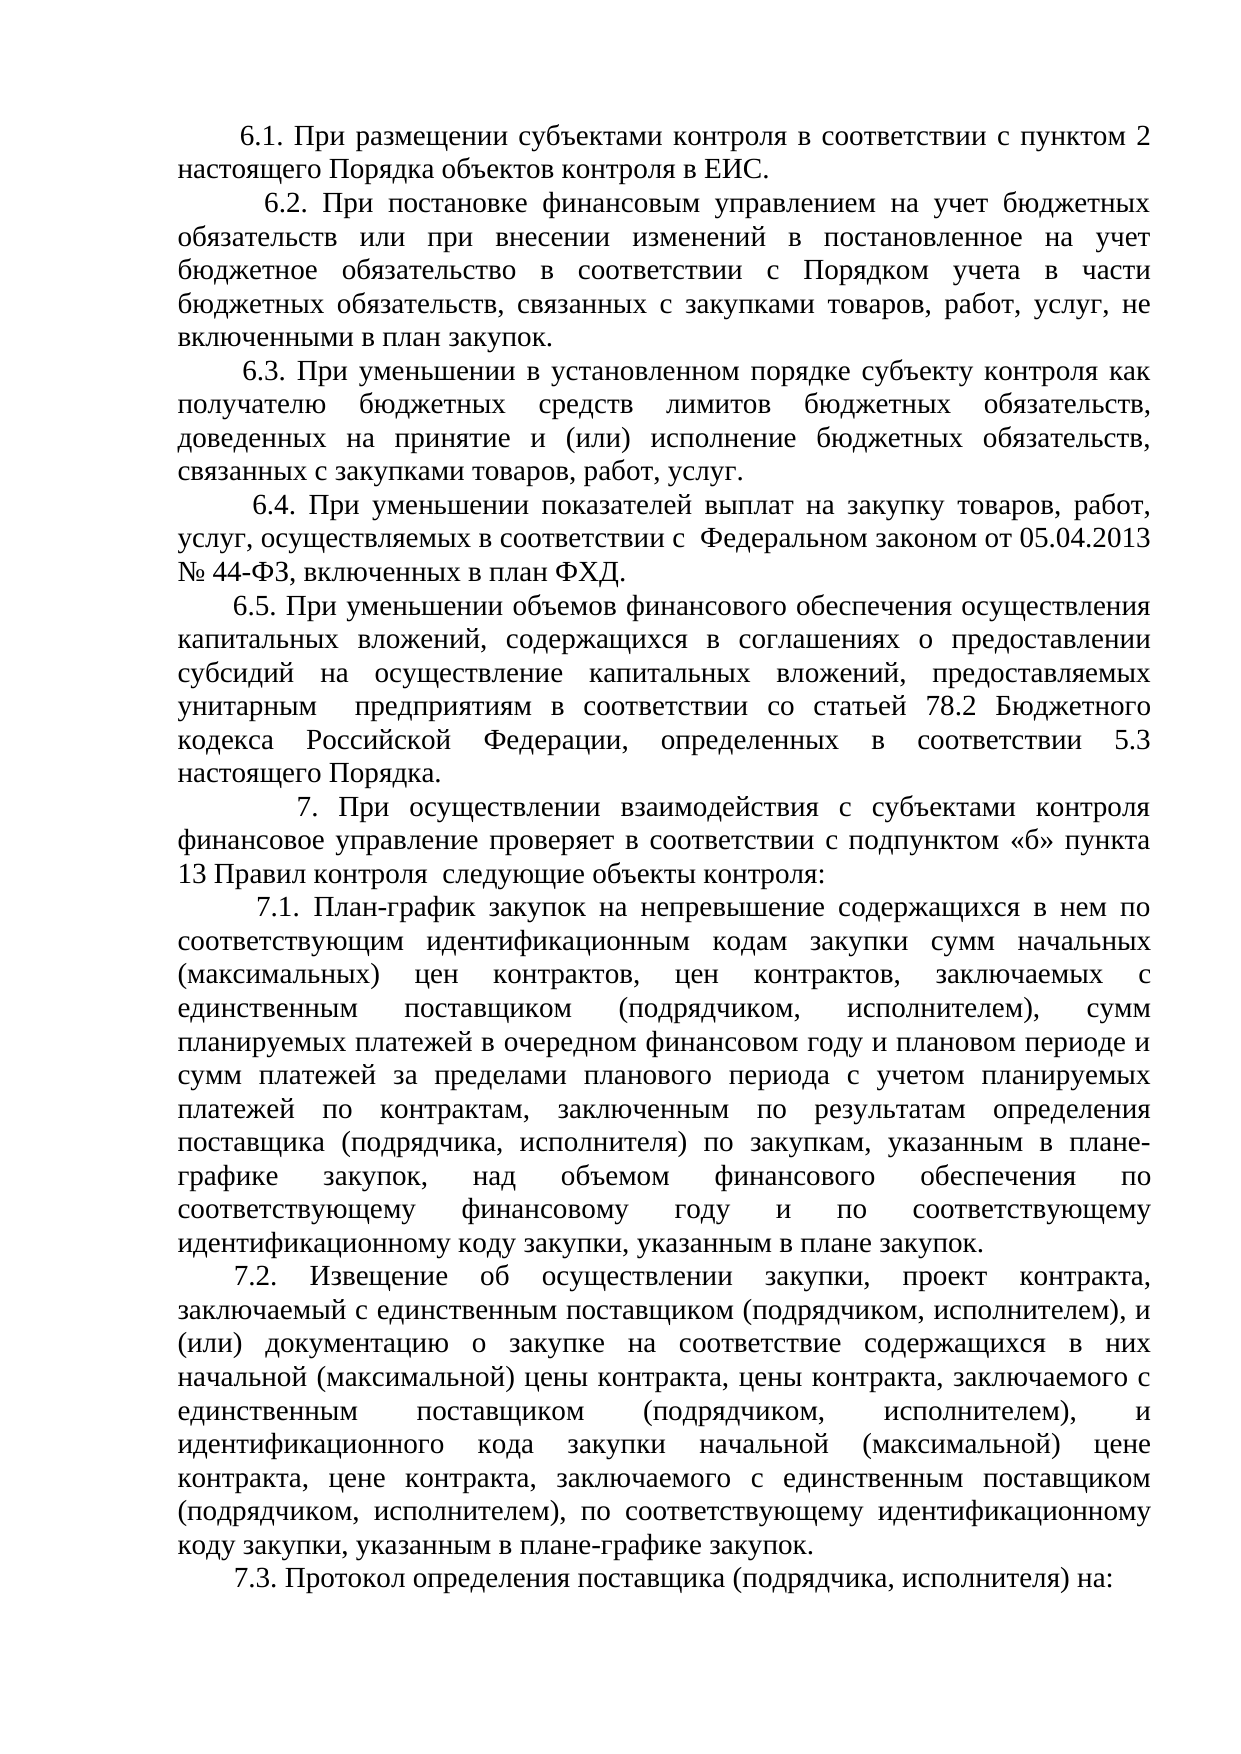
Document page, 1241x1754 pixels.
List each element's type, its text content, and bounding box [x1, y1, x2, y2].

text 7.3. Протокол определения поставщика (подрядчика, исполнителя) на: [177, 1560, 1152, 1594]
text 7. При осуществлении взаимодействия с субъектами контроля финансовое управление проверяет в соответствии с подпунктом «б» пункта 13 Правил контроля следующие объекты контроля: [177, 789, 1152, 889]
text 6.2. При постановке финансовым управлением на учет бюджетных обязательств или при внесении изменений в постановленное на учет бюджетное обязательство в соответствии с Порядком учета в части бюджетных обязательств, связанных с закупками товаров, работ, услуг, не включенными в план закупок. [177, 185, 1152, 353]
text 7.2. Извещение об осуществлении закупки, проект контракта, заключаемый с единственным поставщиком (подрядчиком, исполнителем), и (или) документацию о закупке на соответствие содержащихся в них начальной (максимальной) цены контракта, цены контракта, заключаемого с единственным поставщиком (подрядчиком, исполнителем), и идентификационного кода закупки начальной (максимальной) цене контракта, цене контракта, заключаемого с единственным поставщиком (подрядчиком, исполнителем), по соответствующему идентификационному коду закупки, указанным в плане-графике закупок. [177, 1258, 1152, 1560]
text 6.4. При уменьшении показателей выплат на закупку товаров, работ, услуг, осуществляемых в соответствии с Федеральном законом от 05.04.2013 № 44-ФЗ, включенных в план ФХД. [177, 487, 1152, 588]
text 6.5. При уменьшении объемов финансового обеспечения осуществления капитальных вложений, содержащихся в соглашениях о предоставлении субсидий на осуществление капитальных вложений, предоставляемых унитарным предприятиям в соответствии со статьей 78.2 Бюджетного кодекса Российской Федерации, определенных в соответствии 5.3 настоящего Порядка. [177, 588, 1152, 789]
text 6.3. При уменьшении в установленном порядке субъекту контроля как получателю бюджетных средств лимитов бюджетных обязательств, доведенных на принятие и (или) исполнение бюджетных обязательств, связанных с закупками товаров, работ, услуг. [177, 353, 1152, 487]
text 6.1. При размещении субъектами контроля в соответствии с пунктом 2 настоящего Порядка объектов контроля в ЕИС. [177, 118, 1152, 185]
text 7.1. План-график закупок на непревышение содержащихся в нем по соответствующим идентификационным кодам закупки сумм начальных (максимальных) цен контрактов, цен контрактов, заключаемых с единственным поставщиком (подрядчиком, исполнителем), сумм планируемых платежей в очередном финансовом году и плановом периоде и сумм платежей за пределами планового периода с учетом планируемых платежей по контрактам, заключенным по результатам определения поставщика (подрядчика, исполнителя) по закупкам, указанным в плане-графике закупок, над объемом финансового обеспечения по соответствующему финансовому году и по соответствующему идентификационному коду закупки, указанным в плане закупок. [177, 889, 1152, 1258]
